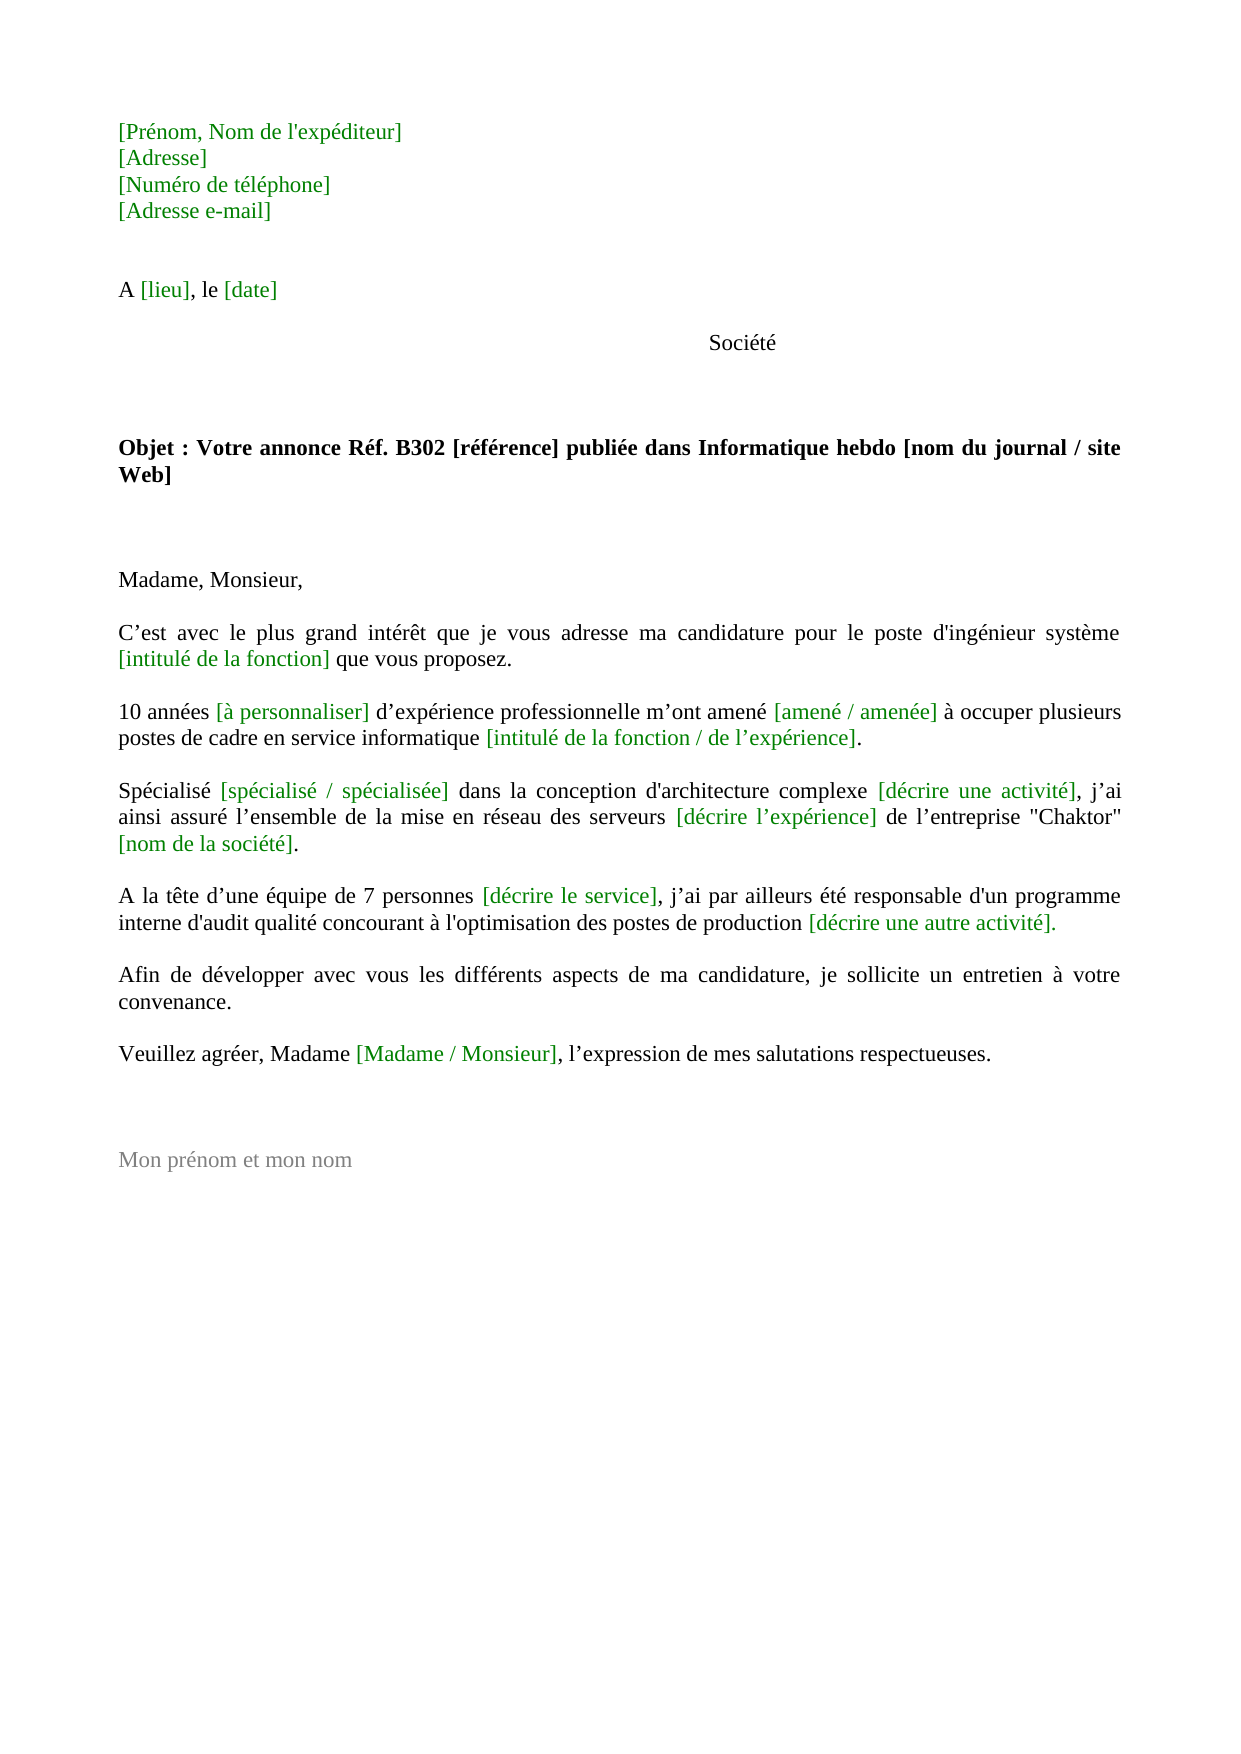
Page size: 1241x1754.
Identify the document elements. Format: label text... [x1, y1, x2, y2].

text A la tête d’une équipe de 7 personnes [décrire le service], j’ai par ailleurs été responsable d'un programme interne d'audit qualité concourant à l'optimisation des postes de production [décrire une autre activité]. [118, 882, 1122, 935]
text [Adresse] [118, 144, 1122, 171]
text [Adresse e-mail] [118, 197, 1122, 223]
text Veuillez agréer, Madame [Madame / Monsieur], l’expression de mes salutations respectueuses. [118, 1041, 1122, 1067]
text Objet : Votre annonce Réf. B302 [référence] publiée dans Informatique hebdo [nom du journal / site Web] [118, 434, 1122, 487]
text Spécialisé [spécialisé / spécialisée] dans la conception d'architecture complexe [décrire une activité], j’ai ainsi assuré l’ensemble de la mise en réseau des serveurs [décrire l’expérience] de l’entreprise "Chaktor" [nom de la société]. [118, 777, 1122, 856]
text 10 années [à personnaliser] d’expérience professionnelle m’ont amené [amené / amenée] à occuper plusieurs postes de cadre en service informatique [intitulé de la fonction / de l’expérience]. [118, 698, 1122, 751]
text C’est avec le plus grand intérêt que je vous adresse ma candidature pour le poste d'ingénieur système [intitulé de la fonction] que vous proposez. [118, 619, 1122, 672]
text [Prénom, Nom de l'expéditeur] [118, 118, 1122, 144]
text A [lieu], le [date] [118, 276, 1122, 303]
text [Numéro de téléphone] [118, 171, 1122, 197]
text Afin de développer avec vous les différents aspects de ma candidature, je sollicite un entretien à votre convenance. [118, 961, 1122, 1014]
text Madame, Monsieur, [118, 566, 1122, 592]
text Mon prénom et mon nom [118, 1146, 1122, 1172]
text Société [118, 329, 1122, 355]
